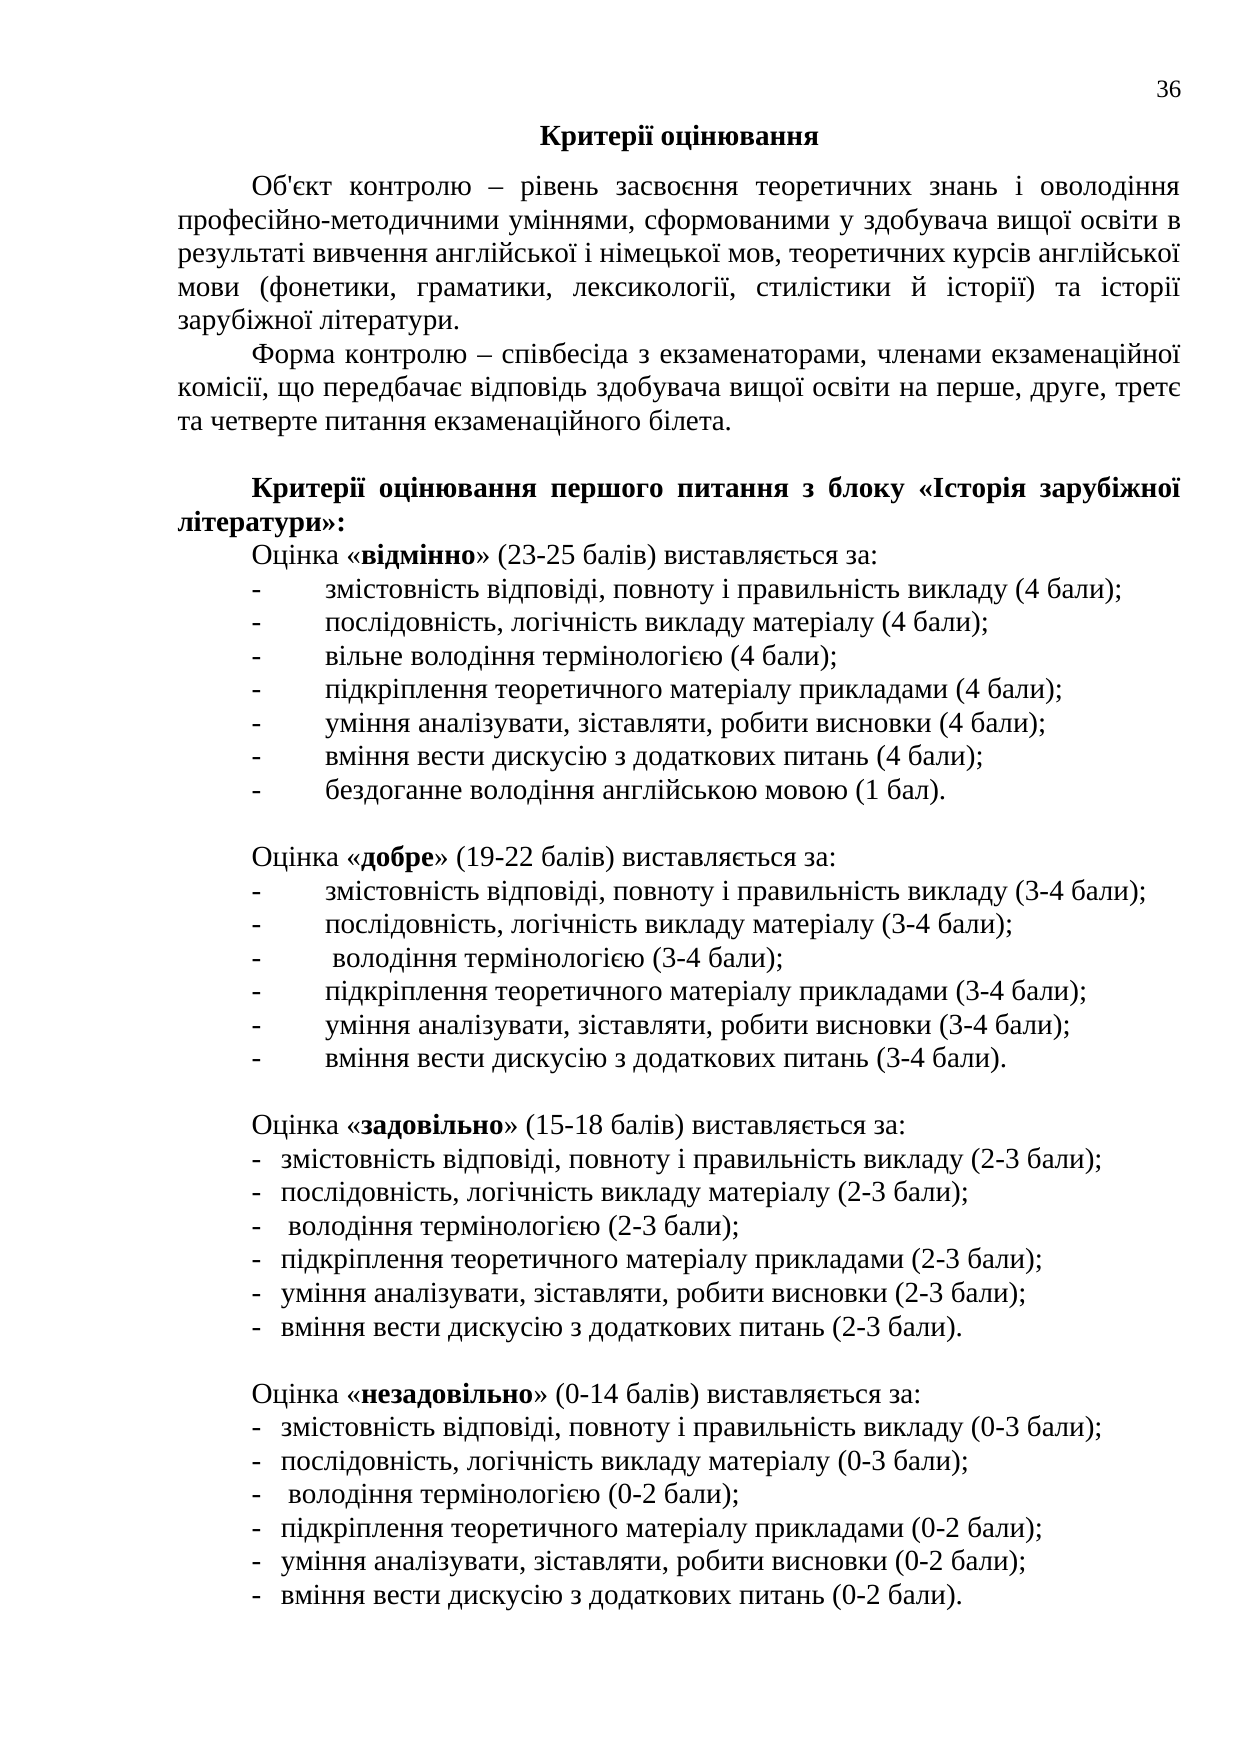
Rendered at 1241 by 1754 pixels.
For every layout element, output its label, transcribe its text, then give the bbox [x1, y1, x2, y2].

list підкріплення теоретичного матеріалу прикладами (2-3 бали); [177, 1242, 1181, 1275]
text Оцінка «задовільно» (15-18 балів) виставляється за: [177, 1107, 1181, 1141]
list змістовність відповіді, повноту і правильність викладу (2-3 бали); [177, 1141, 1181, 1174]
list вміння вести дискусію з додаткових питань (4 бали); [177, 738, 1181, 772]
list послідовність, логічність викладу матеріалу (0-3 бали); [177, 1443, 1181, 1476]
list вміння вести дискусію з додаткових питань (3-4 бали). [177, 1040, 1181, 1074]
list володіння термінологією (2-3 бали); [177, 1208, 1181, 1242]
list підкріплення теоретичного матеріалу прикладами (0-2 бали); [177, 1510, 1181, 1543]
list підкріплення теоретичного матеріалу прикладами (3-4 бали); [177, 973, 1181, 1007]
list вільне володіння термінологією (4 бали); [177, 638, 1181, 671]
text Оцінка «відмінно» (23-25 балів) виставляється за: [177, 537, 1181, 571]
list вміння вести дискусію з додаткових питань (2-3 бали). [177, 1309, 1181, 1342]
list володіння термінологією (3-4 бали); [177, 940, 1181, 973]
list уміння аналізувати, зіставляти, робити висновки (0-2 бали); [177, 1543, 1181, 1577]
text Оцінка «добре» (19-22 балів) виставляється за: [177, 839, 1181, 873]
list послідовність, логічність викладу матеріалу (2-3 бали); [177, 1174, 1181, 1208]
list послідовність, логічність викладу матеріалу (3-4 бали); [177, 906, 1181, 940]
list змістовність відповіді, повноту і правильність викладу (0-3 бали); [177, 1409, 1181, 1443]
list вміння вести дискусію з додаткових питань (0-2 бали). [177, 1577, 1181, 1611]
text Об'єкт контролю – рівень засвоєння теоретичних знань і оволодіння професійно-методичними уміннями, сформованими у здобувача вищої освіти в результаті вивчення англійської і німецької мов, теоретичних курсів англійської мови (фонетики, граматики, лексикології, стилістики й історії) та історії зарубіжної літератури. [177, 168, 1181, 336]
list бездоганне володіння англійською мовою (1 бал). [177, 772, 1181, 806]
list підкріплення теоретичного матеріалу прикладами (4 бали); [177, 671, 1181, 705]
list змістовність відповіді, повноту і правильність викладу (4 бали); [177, 571, 1181, 604]
list змістовність відповіді, повноту і правильність викладу (3-4 бали); [177, 873, 1181, 906]
list володіння термінологією (0-2 бали); [177, 1476, 1181, 1510]
text Оцінка «незадовільно» (0-14 балів) виставляється за: [177, 1376, 1181, 1409]
list уміння аналізувати, зіставляти, робити висновки (4 бали); [177, 705, 1181, 738]
text Форма контролю – співбесіда з екзаменаторами, членами екзаменаційної комісії, що передбачає відповідь здобувача вищої освіти на перше, друге, третє та четверте питання екзаменаційного білета. [177, 336, 1181, 437]
list Критерії оцінювання [177, 118, 1181, 152]
list уміння аналізувати, зіставляти, робити висновки (3-4 бали); [177, 1007, 1181, 1040]
list уміння аналізувати, зіставляти, робити висновки (2-3 бали); [177, 1275, 1181, 1309]
text Критерії оцінювання першого питання з блоку «Історія зарубіжної літератури»: [177, 470, 1181, 537]
list послідовність, логічність викладу матеріалу (4 бали); [177, 604, 1181, 638]
